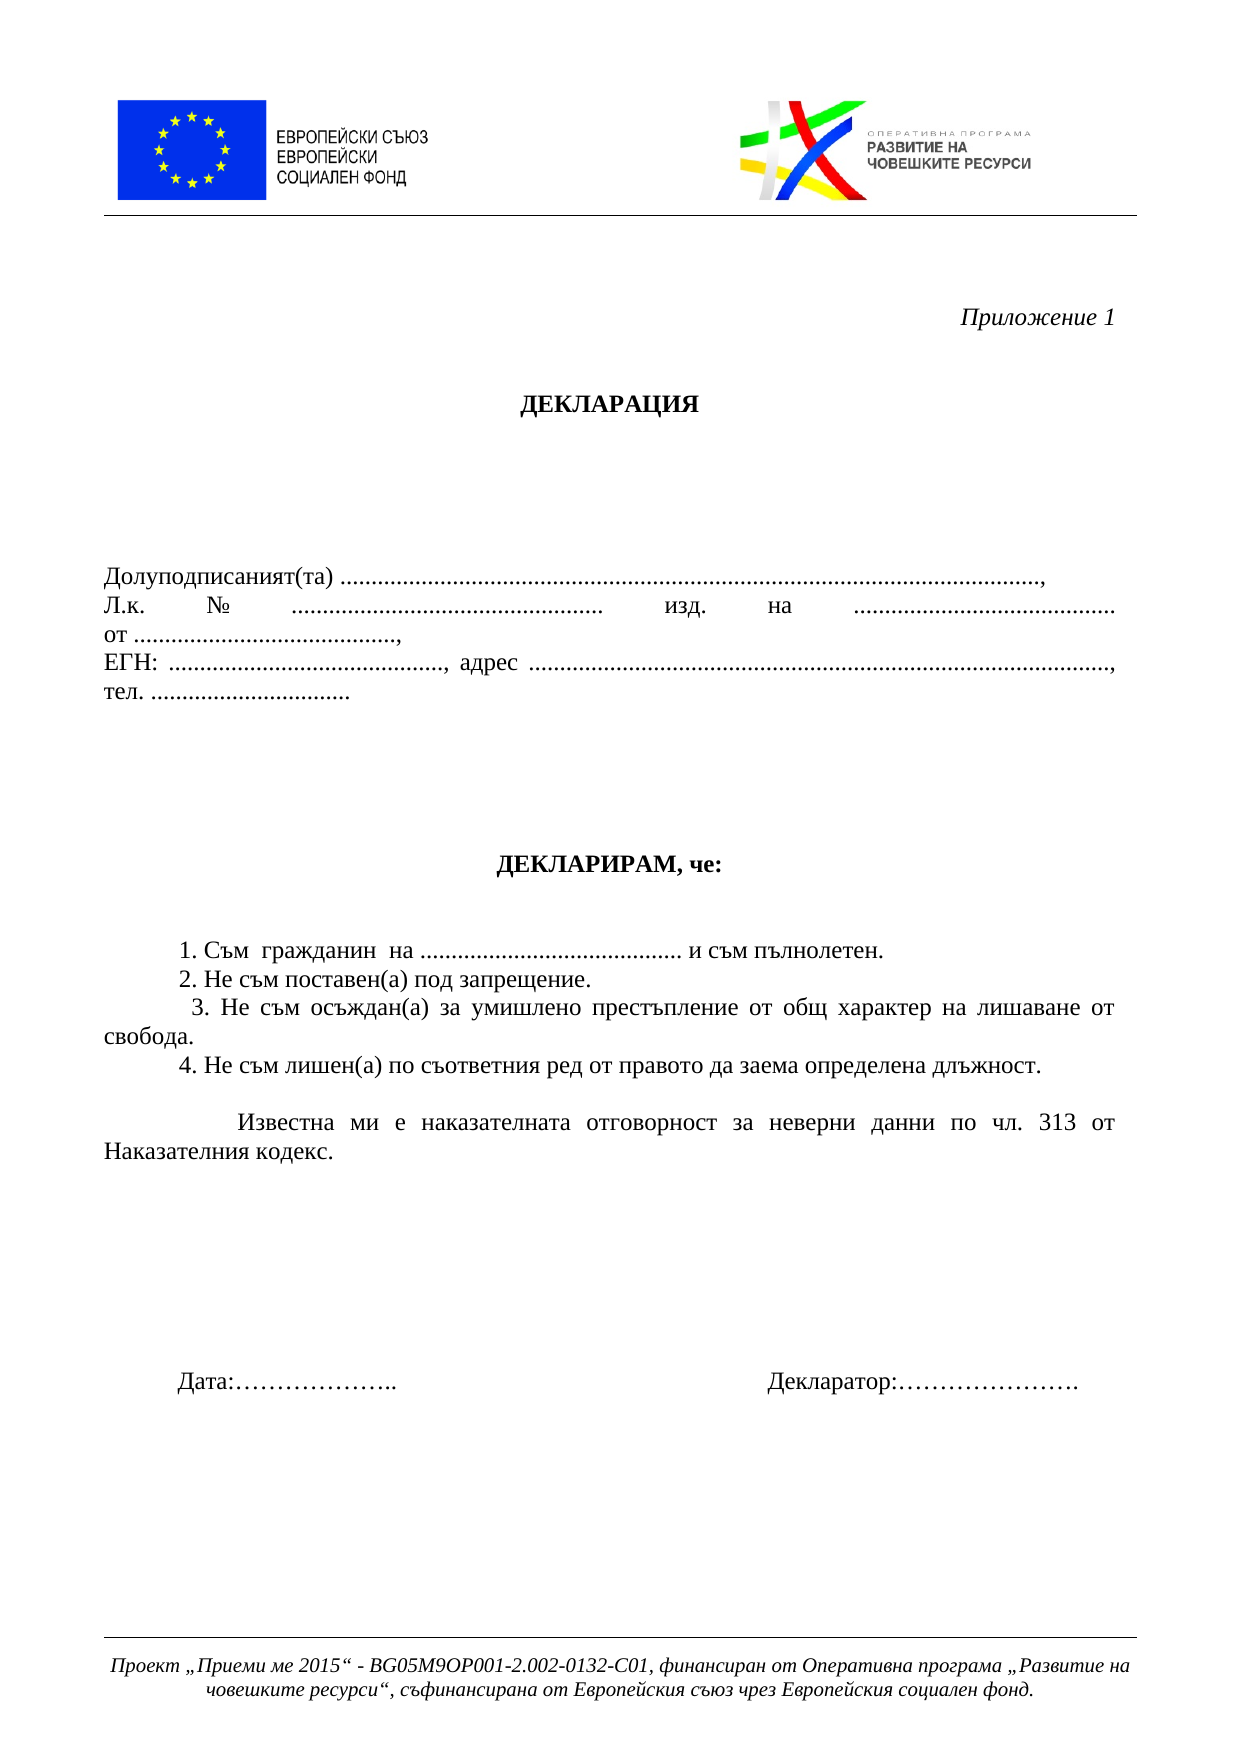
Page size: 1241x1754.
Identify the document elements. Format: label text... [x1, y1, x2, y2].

picture [694, 73, 1049, 213]
text ЕГН: ............................................, адрес ............................................................................................., тел. ................................ [103, 647, 1116, 705]
text Известна ми е наказателната отговорност за неверни данни по чл. 313 от Наказателния кодекс. [103, 1107, 1116, 1165]
picture [103, 89, 458, 213]
text Приложение 1 [103, 302, 1116, 331]
text 4. Не съм лишен(а) по съответния ред от правото да заема определена длъжност. [103, 1050, 1116, 1079]
text Дата:……………….. Декларатор:…………………. [177, 1366, 1137, 1395]
text ДЕКЛАРАЦИЯ [103, 389, 1116, 417]
text 2. Не съм поставен(а) под запрещение. [103, 964, 1116, 992]
text Долуподписаният(та) ................................................................................................................, [103, 532, 1116, 590]
text ДЕКЛАРИРАМ, че: [103, 849, 1116, 877]
text 3. Не съм осъждан(а) за умишлено престъпление от общ характер на лишаване от свобода. [103, 992, 1116, 1050]
text Л.к. № .................................................. изд. на .......................................... от .........................................., [103, 590, 1116, 647]
text 1. Съм гражданин на .......................................... и съм пълнолетен. [103, 935, 1116, 964]
